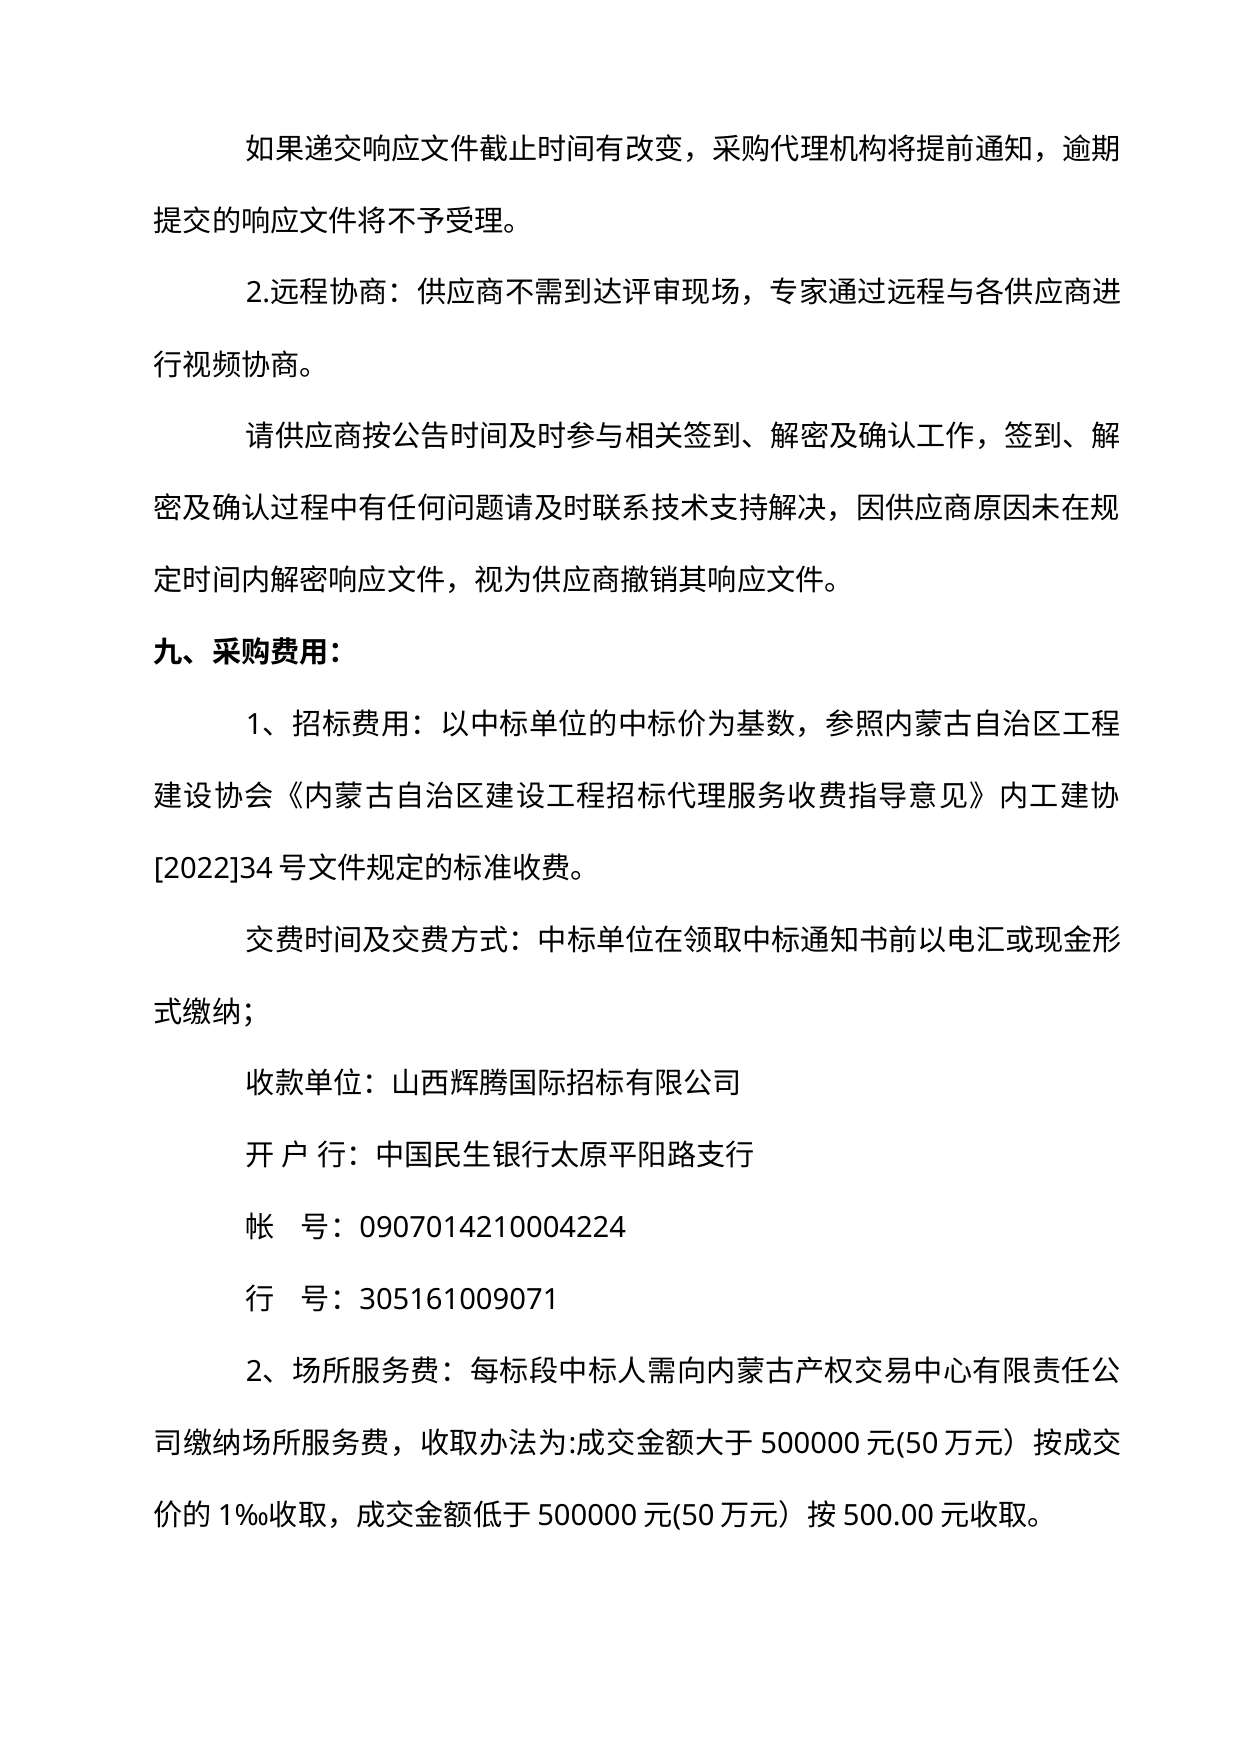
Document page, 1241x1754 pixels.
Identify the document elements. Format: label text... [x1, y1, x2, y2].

text 九、采购费用： [153, 628, 1122, 671]
text 请供应商按公告时间及时参与相关签到、解密及确认工作，签到、解密及确认过程中有任何问题请及时联系技术支持解决，因供应商原因未在规定时间内解密响应文件，视为供应商撤销其响应文件。 [153, 413, 1122, 599]
text 2.远程协商：供应商不需到达评审现场，专家通过远程与各供应商进行视频协商。 [153, 269, 1122, 383]
text 交费时间及交费方式：中标单位在领取中标通知书前以电汇或现金形式缴纳； [153, 916, 1122, 1030]
text 1、招标费用：以中标单位的中标价为基数，参照内蒙古自治区工程建设协会《内蒙古自治区建设工程招标代理服务收费指导意见》内工建协[2022]34号文件规定的标准收费。 [153, 700, 1122, 887]
text 开 户 行：中国民生银行太原平阳路支行 [153, 1132, 1122, 1174]
text 行 号：305161009071 [153, 1276, 1122, 1318]
text 如果递交响应文件截止时间有改变，采购代理机构将提前通知，逾期提交的响应文件将不予受理。 [153, 125, 1122, 239]
text 收款单位：山西辉腾国际招标有限公司 [153, 1060, 1122, 1102]
text 帐 号：0907014210004224 [153, 1204, 1122, 1246]
text 2、场所服务费：每标段中标人需向内蒙古产权交易中心有限责任公司缴纳场所服务费，收取办法为:成交金额大于500000元(50万元）按成交价的1‰收取，成交金额低于500000元(50万元）按500.00元收取。 [153, 1348, 1122, 1534]
